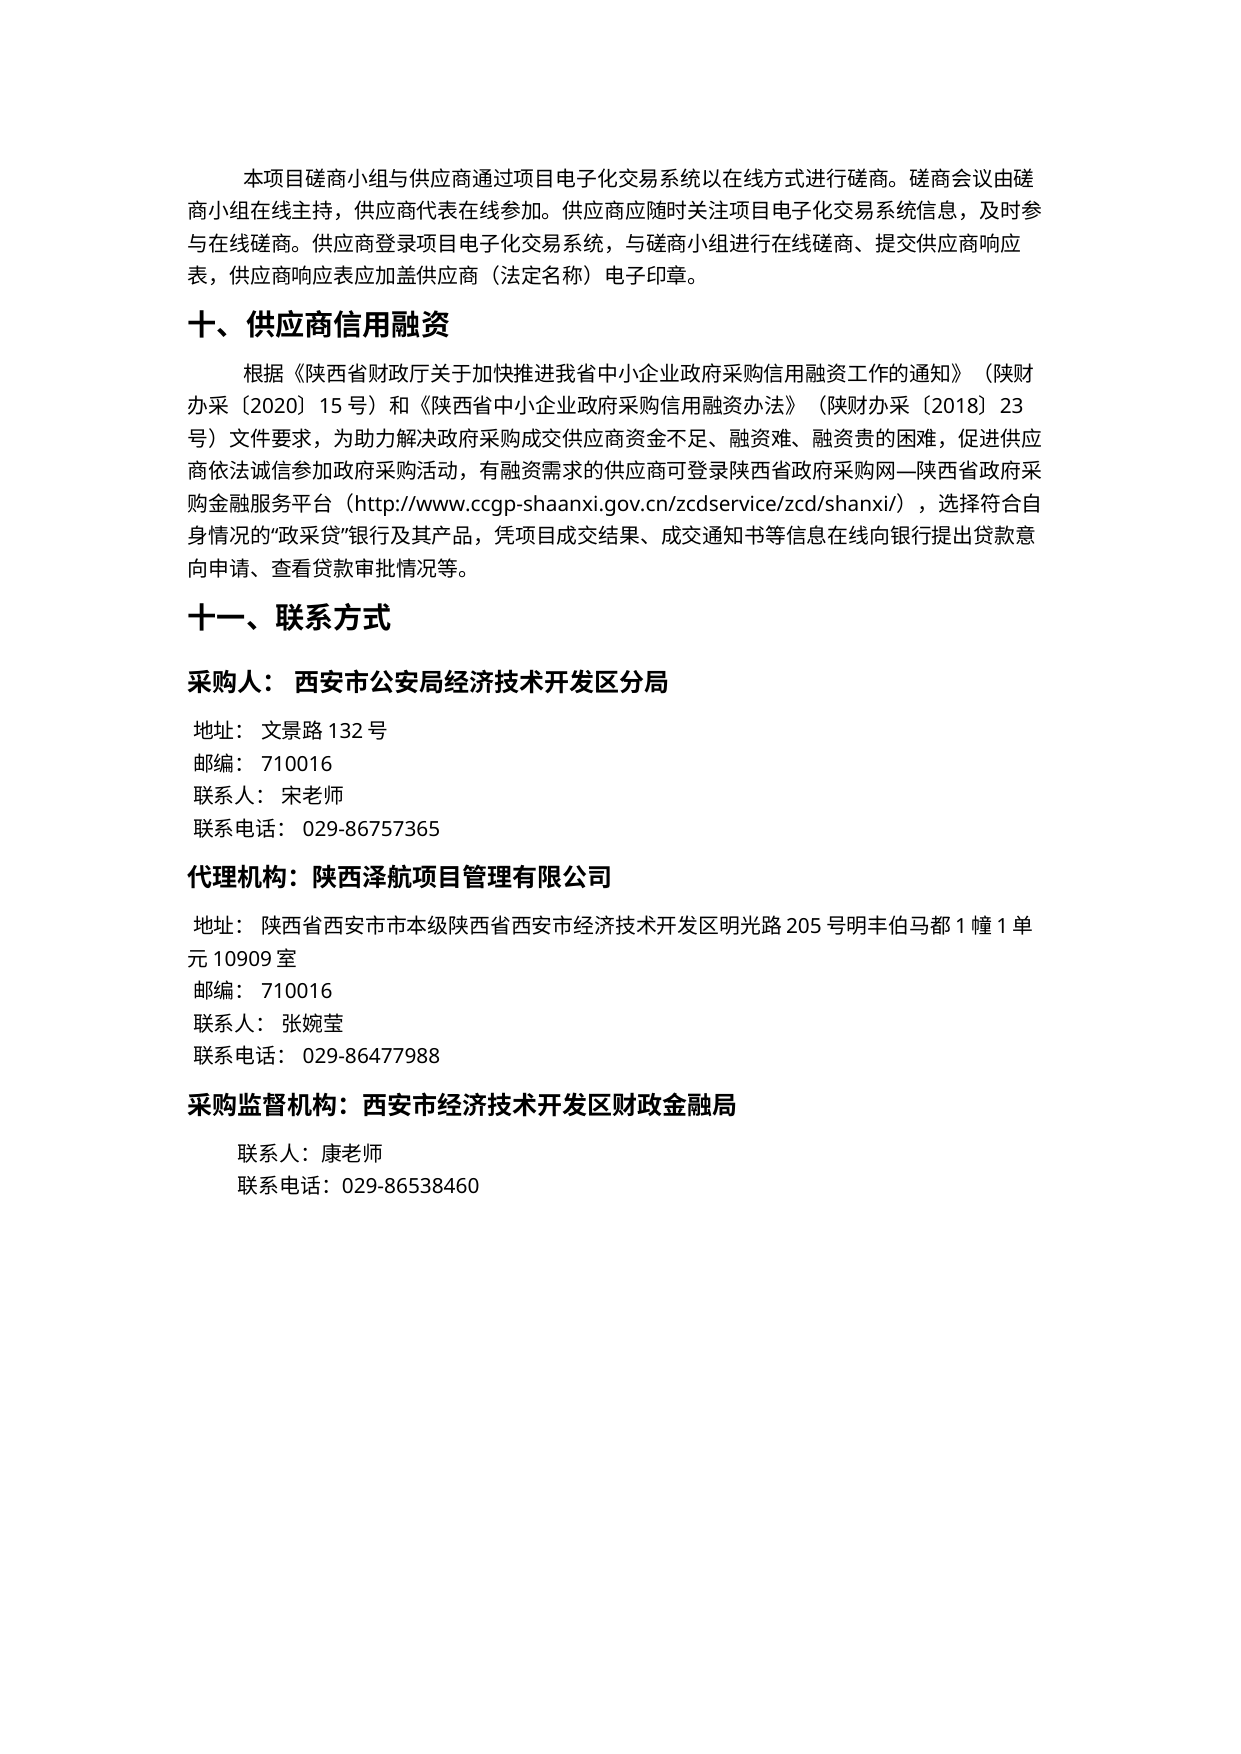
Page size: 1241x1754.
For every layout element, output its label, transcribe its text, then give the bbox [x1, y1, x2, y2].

text 本项目磋商小组与供应商通过项目电子化交易系统以在线方式进行磋商。磋商会议由磋商小组在线主持，供应商代表在线参加。供应商应随时关注项目电子化交易系统信息，及时参与在线磋商。供应商登录项目电子化交易系统，与磋商小组进行在线磋商、提交供应商响应表，供应商响应表应加盖供应商（法定名称）电子印章。 [187, 162, 1053, 292]
text 代理机构：陕西泽航项目管理有限公司 [187, 844, 1053, 909]
text 联系人： 张婉莹 [187, 1007, 1053, 1039]
text 联系人：康老师 [187, 1137, 1053, 1169]
text 采购人： 西安市公安局经济技术开发区分局 [187, 649, 1053, 714]
text 十、供应商信用融资 [187, 292, 1053, 357]
text 联系电话： 029-86757365 [187, 812, 1053, 844]
text 邮编： 710016 [187, 974, 1053, 1007]
text 采购监督机构：西安市经济技术开发区财政金融局 [187, 1072, 1053, 1137]
text 邮编： 710016 [187, 747, 1053, 779]
text 根据《陕西省财政厅关于加快推进我省中小企业政府采购信用融资工作的通知》（陕财办采〔2020〕15 号）和《陕西省中小企业政府采购信用融资办法》（陕财办采〔2018〕23 号）文件要求，为助力解决政府采购成交供应商资金不足、融资难、融资贵的困难，促进供应商依法诚信参加政府采购活动，有融资需求的供应商可登录陕西省政府采购网—陕西省政府采购金融服务平台（http://www.ccgp-shaanxi.gov.cn/zcdservice/zcd/shanxi/），选择符合自身情况的“政采贷”银行及其产品，凭项目成交结果、成交通知书等信息在线向银行提出贷款意向申请、查看贷款审批情况等。 [187, 357, 1053, 584]
text 地址： 文景路132号 [187, 714, 1053, 747]
text 联系人： 宋老师 [187, 779, 1053, 812]
text 十一、联系方式 [187, 584, 1053, 649]
text 联系电话：029-86538460 [187, 1169, 1053, 1202]
text 地址： 陕西省西安市市本级陕西省西安市经济技术开发区明光路205号明丰伯马都1幢1单元10909室 [187, 909, 1053, 974]
text 联系电话： 029-86477988 [187, 1039, 1053, 1072]
